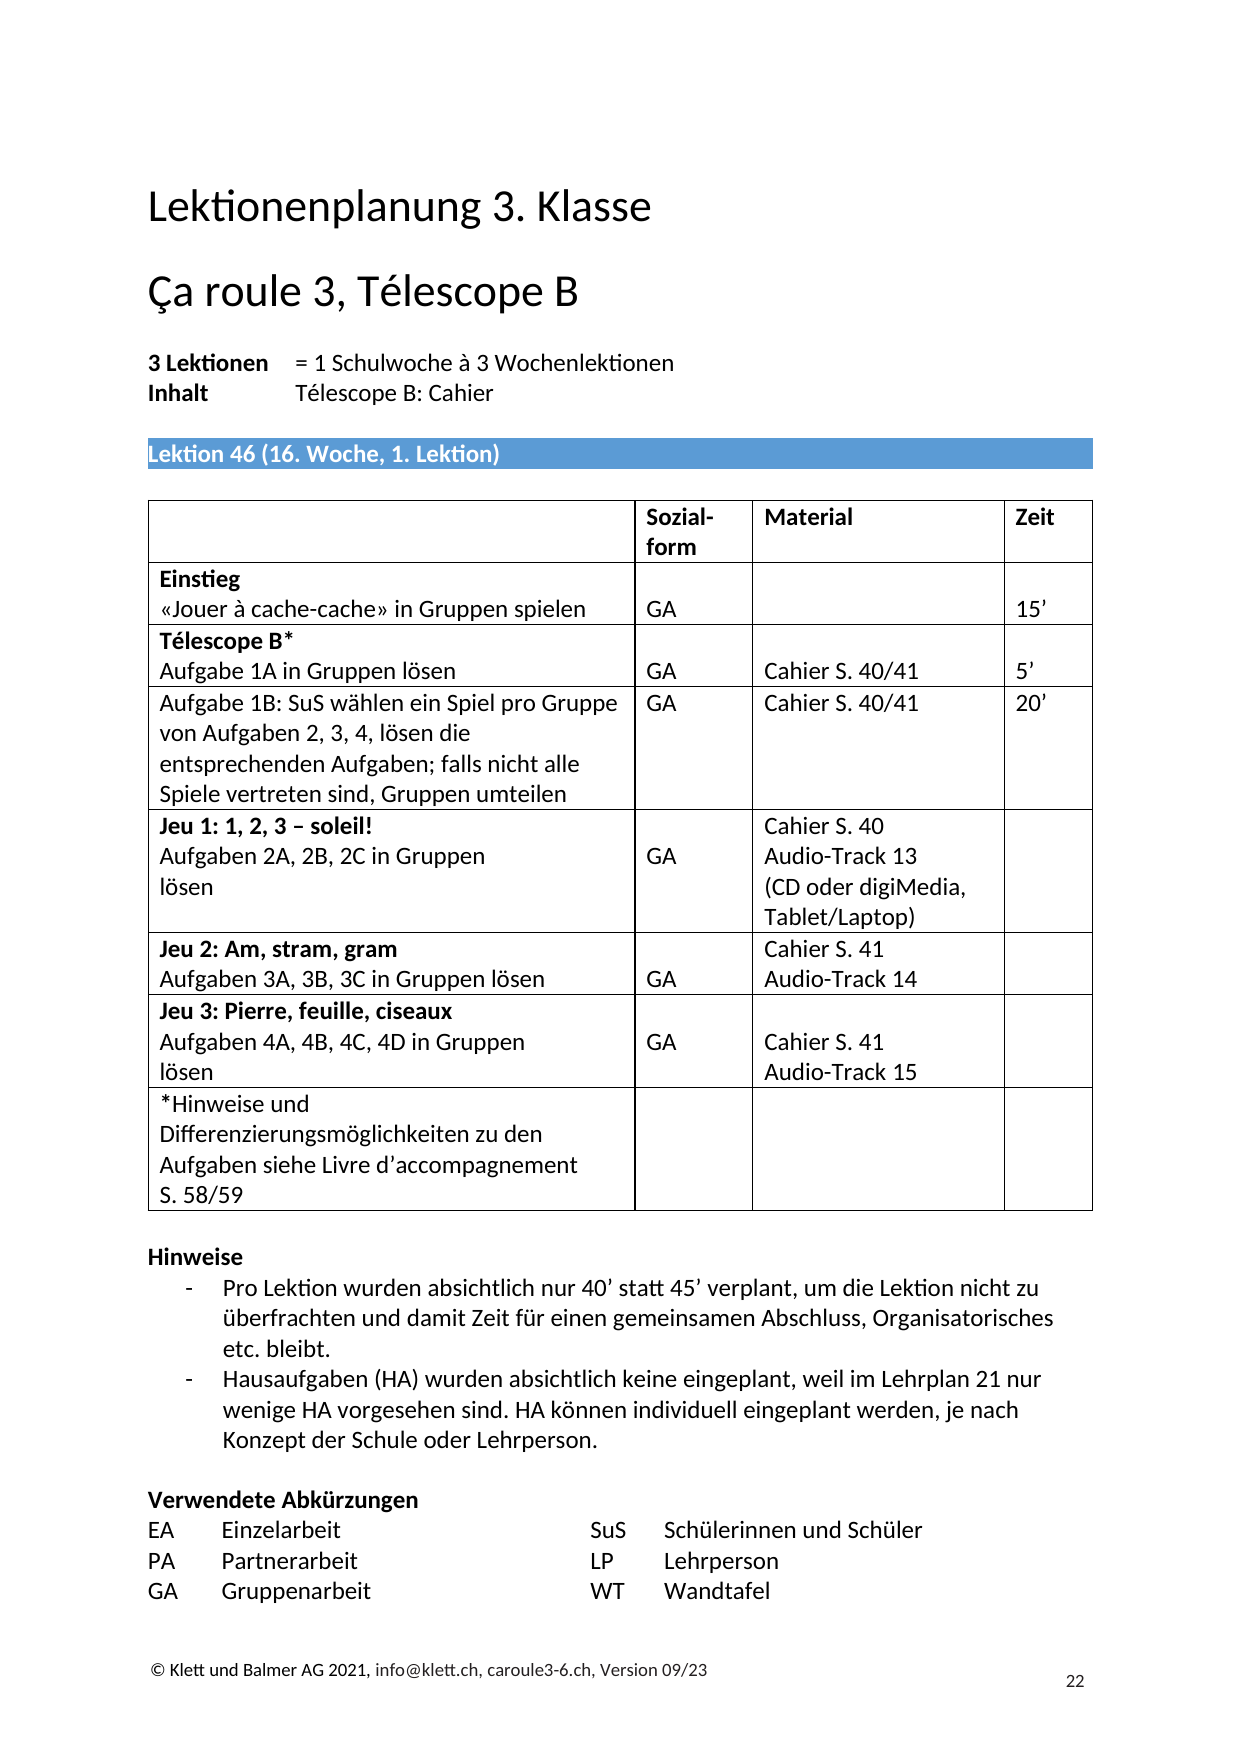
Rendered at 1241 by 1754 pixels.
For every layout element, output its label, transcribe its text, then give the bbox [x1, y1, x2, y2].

table_cell Aufgabe 1B: SuS wählen ein Spiel pro Gruppe von Aufgaben 2, 3, 4, lösen die entsprechenden Aufgaben; falls nicht alle Spiele vertreten sind, Gruppen umteilen [149, 687, 634, 809]
text EA Einzelarbeit SuS Schülerinnen und Schüler [148, 1514, 1093, 1545]
table_cell GA [636, 933, 752, 994]
table_cell [753, 563, 1004, 624]
table_cell GA [636, 687, 752, 809]
table_cell GA [636, 810, 752, 932]
table_cell [1005, 933, 1092, 994]
table_cell 20’ [1005, 687, 1092, 809]
table_header Zeit [1005, 501, 1092, 562]
text Ça roule 3, Télescope B [148, 262, 1093, 318]
table_cell GA [636, 625, 752, 686]
table_cell 15’ [1005, 563, 1092, 624]
table_cell Einstieg «Jouer à cache-cache» in Gruppen spielen [149, 563, 634, 624]
table_cell [1005, 1088, 1092, 1210]
text GA Gruppenarbeit WT Wandtafel [148, 1575, 1093, 1606]
text Lektion 46 (16. Woche, 1. Lektion) [148, 438, 1093, 469]
table_header Material [753, 501, 1004, 562]
table_cell Cahier S. 41 Audio-Track 15 [753, 995, 1004, 1087]
list Hausaufgaben (HA) wurden absichtlich keine eingeplant, weil im Lehrplan 21 nur wenige HA vorgesehen sind. HA können individuell eingeplant werden, je nach Konzept der Schule oder Lehrperson. [185, 1363, 1093, 1455]
table_cell [753, 1088, 1004, 1210]
text PA Partnerarbeit LP Lehrperson [148, 1545, 1093, 1575]
table_cell Cahier S. 40/41 [753, 687, 1004, 809]
table_cell [1005, 995, 1092, 1087]
table_header [149, 501, 634, 562]
text Verwendete Abkürzungen [148, 1484, 1093, 1514]
table_cell [636, 1088, 752, 1210]
table_header Sozial-form [636, 501, 752, 562]
table_cell Cahier S. 40 Audio-Track 13 (CD oder digiMedia, Tablet/Laptop) [753, 810, 1004, 932]
table_cell Jeu 1: 1, 2, 3 – soleil! Aufgaben 2A, 2B, 2C in Gruppen lösen [149, 810, 634, 932]
table_cell [1005, 810, 1092, 932]
table_cell 5’ [1005, 625, 1092, 686]
table_cell Télescope B* Aufgabe 1A in Gruppen lösen [149, 625, 634, 686]
text 3 Lektionen = 1 Schulwoche à 3 Wochenlektionen [148, 347, 1093, 377]
table_cell GA [636, 995, 752, 1087]
table_cell Cahier S. 40/41 [753, 625, 1004, 686]
table_cell Cahier S. 41 Audio-Track 14 [753, 933, 1004, 994]
table_cell GA [636, 563, 752, 624]
text Inhalt Télescope B: Cahier [148, 377, 1093, 408]
table_cell Jeu 3: Pierre, feuille, ciseaux Aufgaben 4A, 4B, 4C, 4D in Gruppen lösen [149, 995, 634, 1087]
list Pro Lektion wurden absichtlich nur 40’ statt 45’ verplant, um die Lektion nicht zu überfrachten und damit Zeit für einen gemeinsamen Abschluss, Organisatorisches etc. bleibt. [185, 1272, 1093, 1363]
text Lektionenplanung 3. Klasse [148, 177, 1093, 233]
table_cell *Hinweise und Differenzierungsmöglichkeiten zu den Aufgaben siehe Livre d’accompagnement S. 58/59 [149, 1088, 634, 1210]
table_cell Jeu 2: Am, stram, gram Aufgaben 3A, 3B, 3C in Gruppen lösen [149, 933, 634, 994]
text Hinweise [148, 1241, 1093, 1272]
